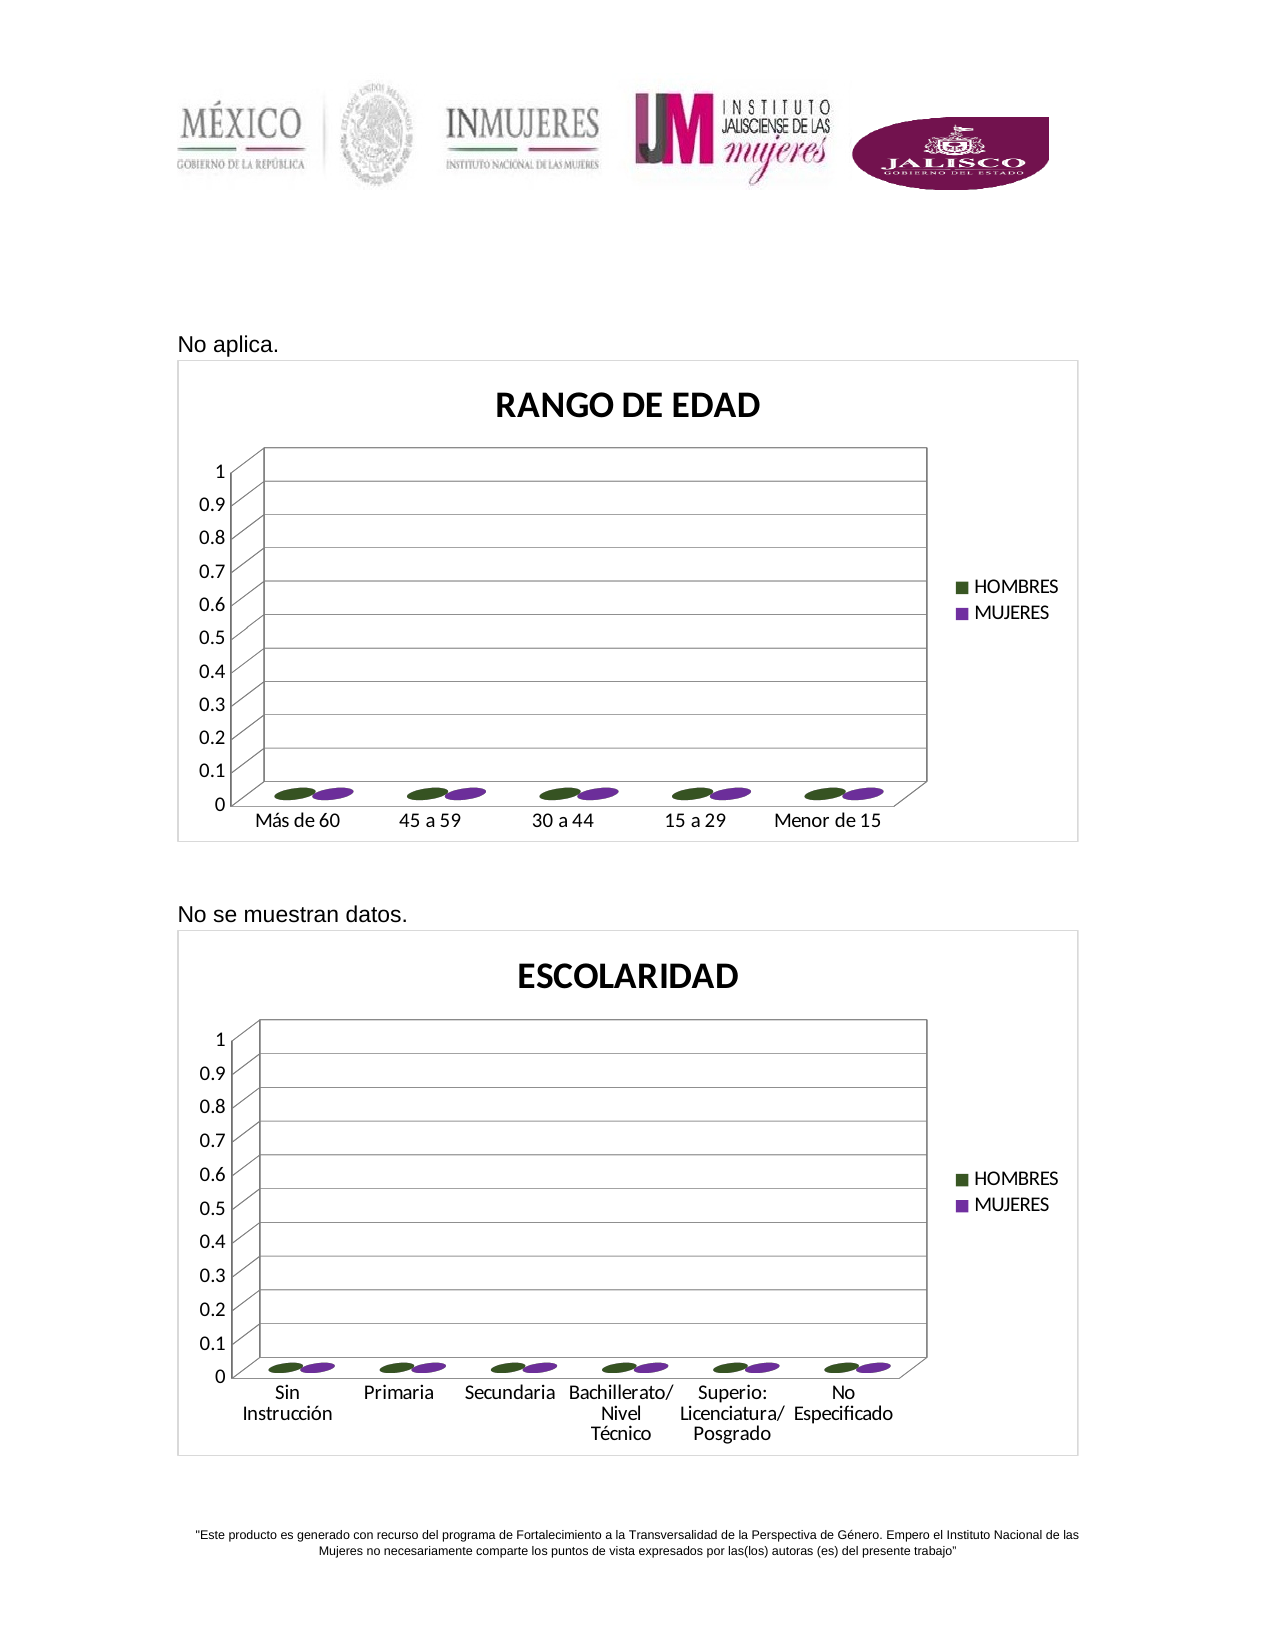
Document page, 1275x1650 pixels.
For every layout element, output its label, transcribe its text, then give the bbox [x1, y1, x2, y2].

picture [177, 73, 1049, 190]
text No aplica. [177, 331, 1098, 357]
text No se muestran datos. [177, 901, 1098, 928]
